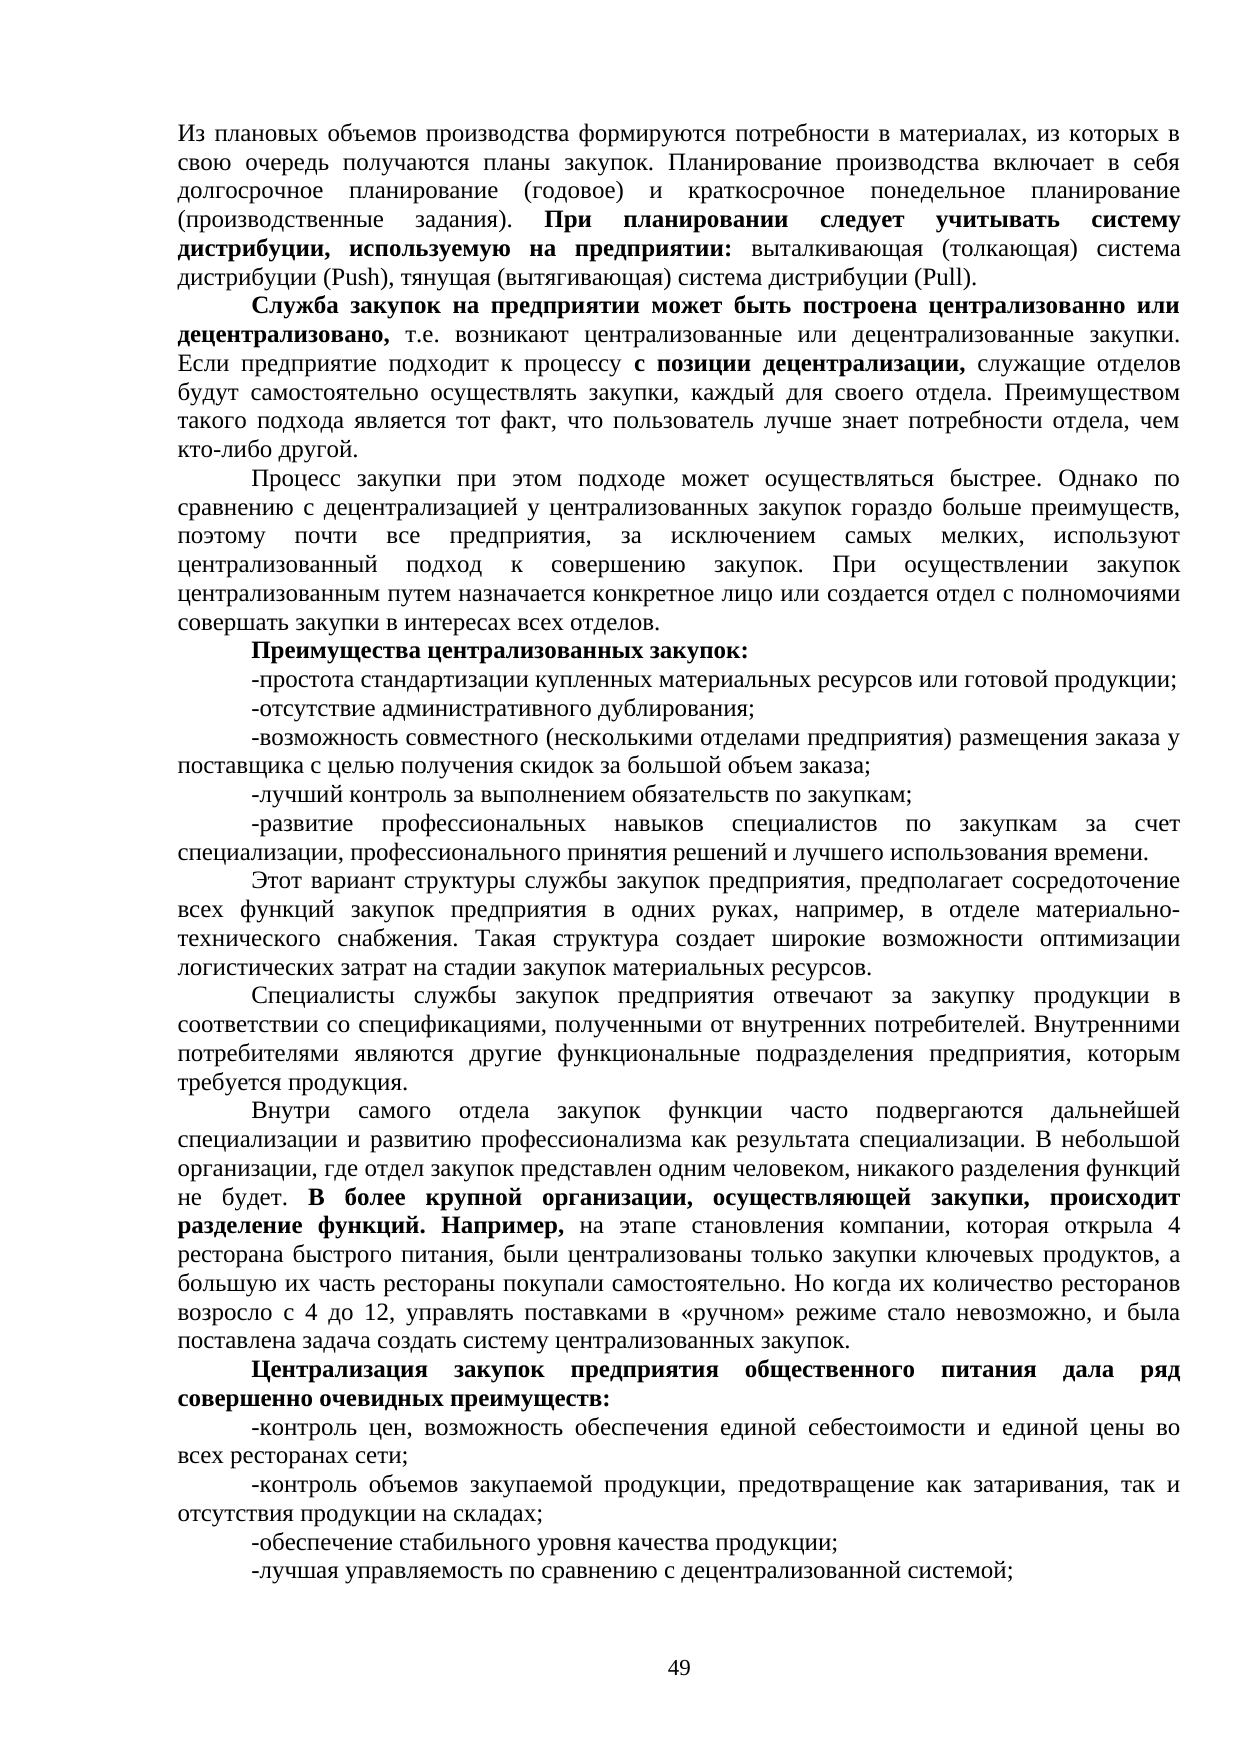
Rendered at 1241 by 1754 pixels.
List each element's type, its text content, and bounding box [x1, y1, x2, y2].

text Этот вариант структуры службы закупок предприятия, предполагает сосредоточение всех функций закупок предприятия в одних руках, например, в отделе материально-технического снабжения. Такая структура создает широкие возможности оптимизации логистических затрат на стадии закупок материальных ресурсов. [177, 866, 1181, 981]
text -лучшая управляемость по сравнению с децентрализованной системой; [177, 1556, 1181, 1584]
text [177, 118, 1181, 291]
text Процесс закупки при этом подходе может осуществляться быстрее. Однако по сравнению с децентрализацией у централизованных закупок гораздо больше преимуществ, поэтому почти все предприятия, за исключением самых мелких, используют централизованный подход к совершению закупок. При осуществлении закупок централизованным путем назначается конкретное лицо или создается отдел с полномочиями совершать закупки в интересах всех отделов. [177, 463, 1181, 636]
text -развитие профессиональных навыков специалистов по закупкам за счет специализации, профессионального принятия решений и лучшего использования времени. [177, 808, 1181, 866]
text -контроль цен, возможность обеспечения единой себестоимости и единой цены во всех ресторанах сети; [177, 1412, 1181, 1469]
text -лучший контроль за выполнением обязательств по закупкам; [177, 779, 1181, 808]
text -простота стандартизации купленных материальных ресурсов или готовой продукции; [177, 664, 1181, 693]
text -обеспечение стабильного уровня качества продукции; [177, 1527, 1181, 1556]
text Преимущества централизованных закупок: [177, 636, 1181, 664]
text -возможность совместного (несколькими отделами предприятия) размещения заказа у поставщика с целью получения скидок за большой объем заказа; [177, 722, 1181, 779]
text Служба закупок на предприятии может быть построена централизованно или децентрализовано, т.е. возникают централизованные или децентрализованные закупки. Если предприятие подходит к процессу с позиции децентрализации, служащие отделов будут самостоятельно осуществлять закупки, каждый для своего отдела. Преимуществом такого подхода является тот факт, что пользователь лучше знает потребности отдела, чем кто-либо другой. [177, 291, 1181, 463]
text Специалисты службы закупок предприятия отвечают за закупку продукции в соответствии со спецификациями, полученными от внутренних потребителей. Внутренними потребителями являются другие функциональные подразделения предприятия, которым требуется продукция. [177, 981, 1181, 1096]
text -отсутствие административного дублирования; [177, 693, 1181, 722]
text -контроль объемов закупаемой продукции, предотвращение как затаривания, так и отсутствия продукции на складах; [177, 1469, 1181, 1527]
text Внутри самого отдела закупок функции часто подвергаются дальнейшей специализации и развитию профессионализма как результата специализации. В небольшой организации, где отдел закупок представлен одним человеком, никакого разделения функций не будет. В более крупной организации, осуществляющей закупки, происходит разделение функций. Например, на этапе становления компании, которая открыла 4 ресторана быстрого питания, были централизованы только закупки ключевых продуктов, а большую их часть рестораны покупали самостоятельно. Но когда их количество ресторанов возросло с 4 до 12, управлять поставками в «ручном» режиме стало невозможно, и была поставлена задача создать систему централизованных закупок. [177, 1096, 1181, 1354]
text Централизация закупок предприятия общественного питания дала ряд совершенно очевидных преимуществ: [177, 1354, 1181, 1412]
